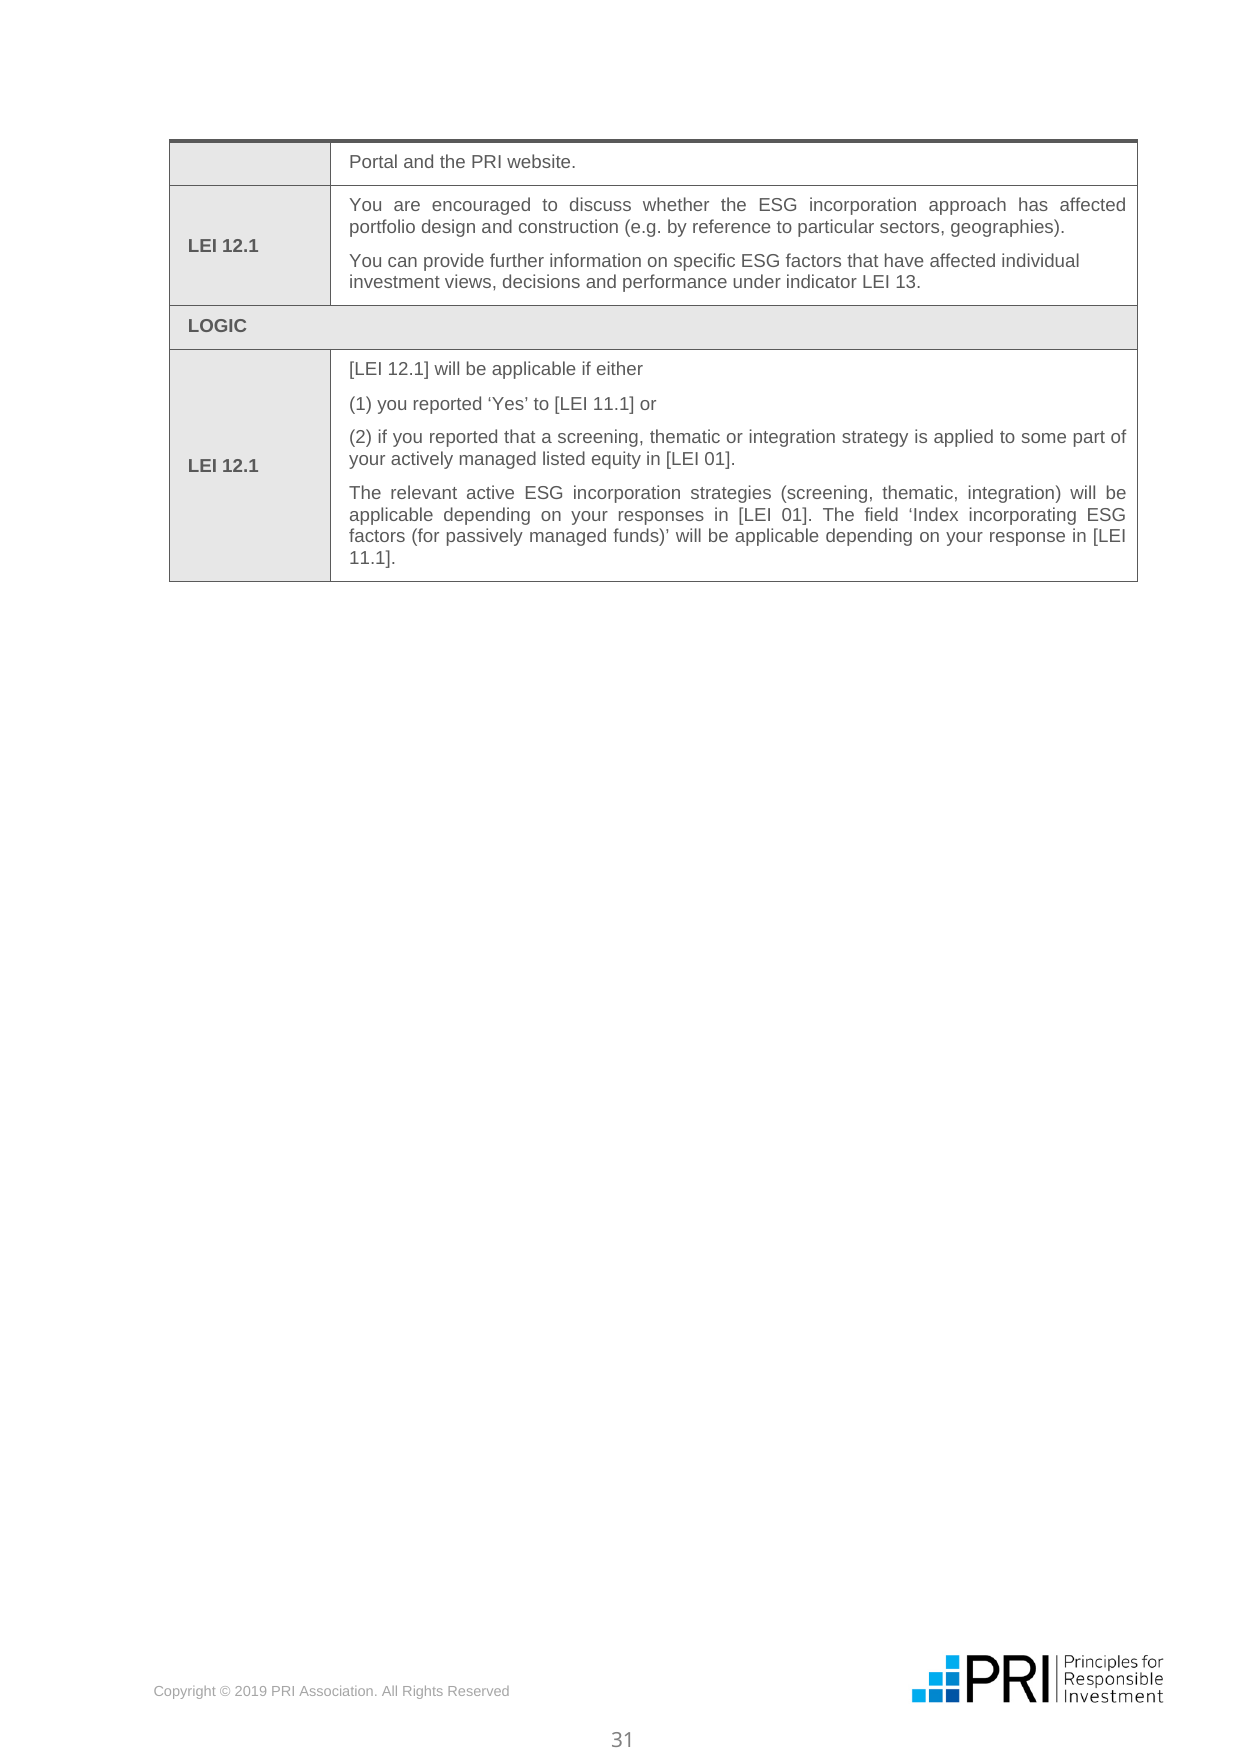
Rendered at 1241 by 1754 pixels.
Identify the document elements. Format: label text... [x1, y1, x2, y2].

table_cell You are encouraged to discuss whether the ESG incorporation approach has affected portfolio design and construction (e.g. by reference to particular sectors, geographies). You can provide further information on specific ESG factors that have affected individual investment views, decisions and performance under indicator LEI 13. [331, 186, 1137, 305]
table_cell LEI 12 [170, 143, 330, 185]
table_cell [LEI 12.1] will be applicable if either (1) you reported ‘Yes’ to [LEI 11.1] or (2) if you reported that a screening, thematic or integration strategy is applied to some part of your actively managed listed equity in [LEI 01]. The relevant active ESG incorporation strategies (screening, thematic, integration) will be applicable depending on your responses in [LEI 01]. The field ‘Index incorporating ESG factors (for passively managed funds)’ will be applicable depending on your response in [LEI 11.1]. [331, 350, 1137, 581]
table_cell LEI 12.1 [170, 186, 330, 305]
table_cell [331, 143, 1137, 185]
table_cell LOGIC [170, 306, 1137, 349]
picture [880, 1560, 1240, 1753]
table_cell LEI 12.1 [170, 350, 330, 581]
